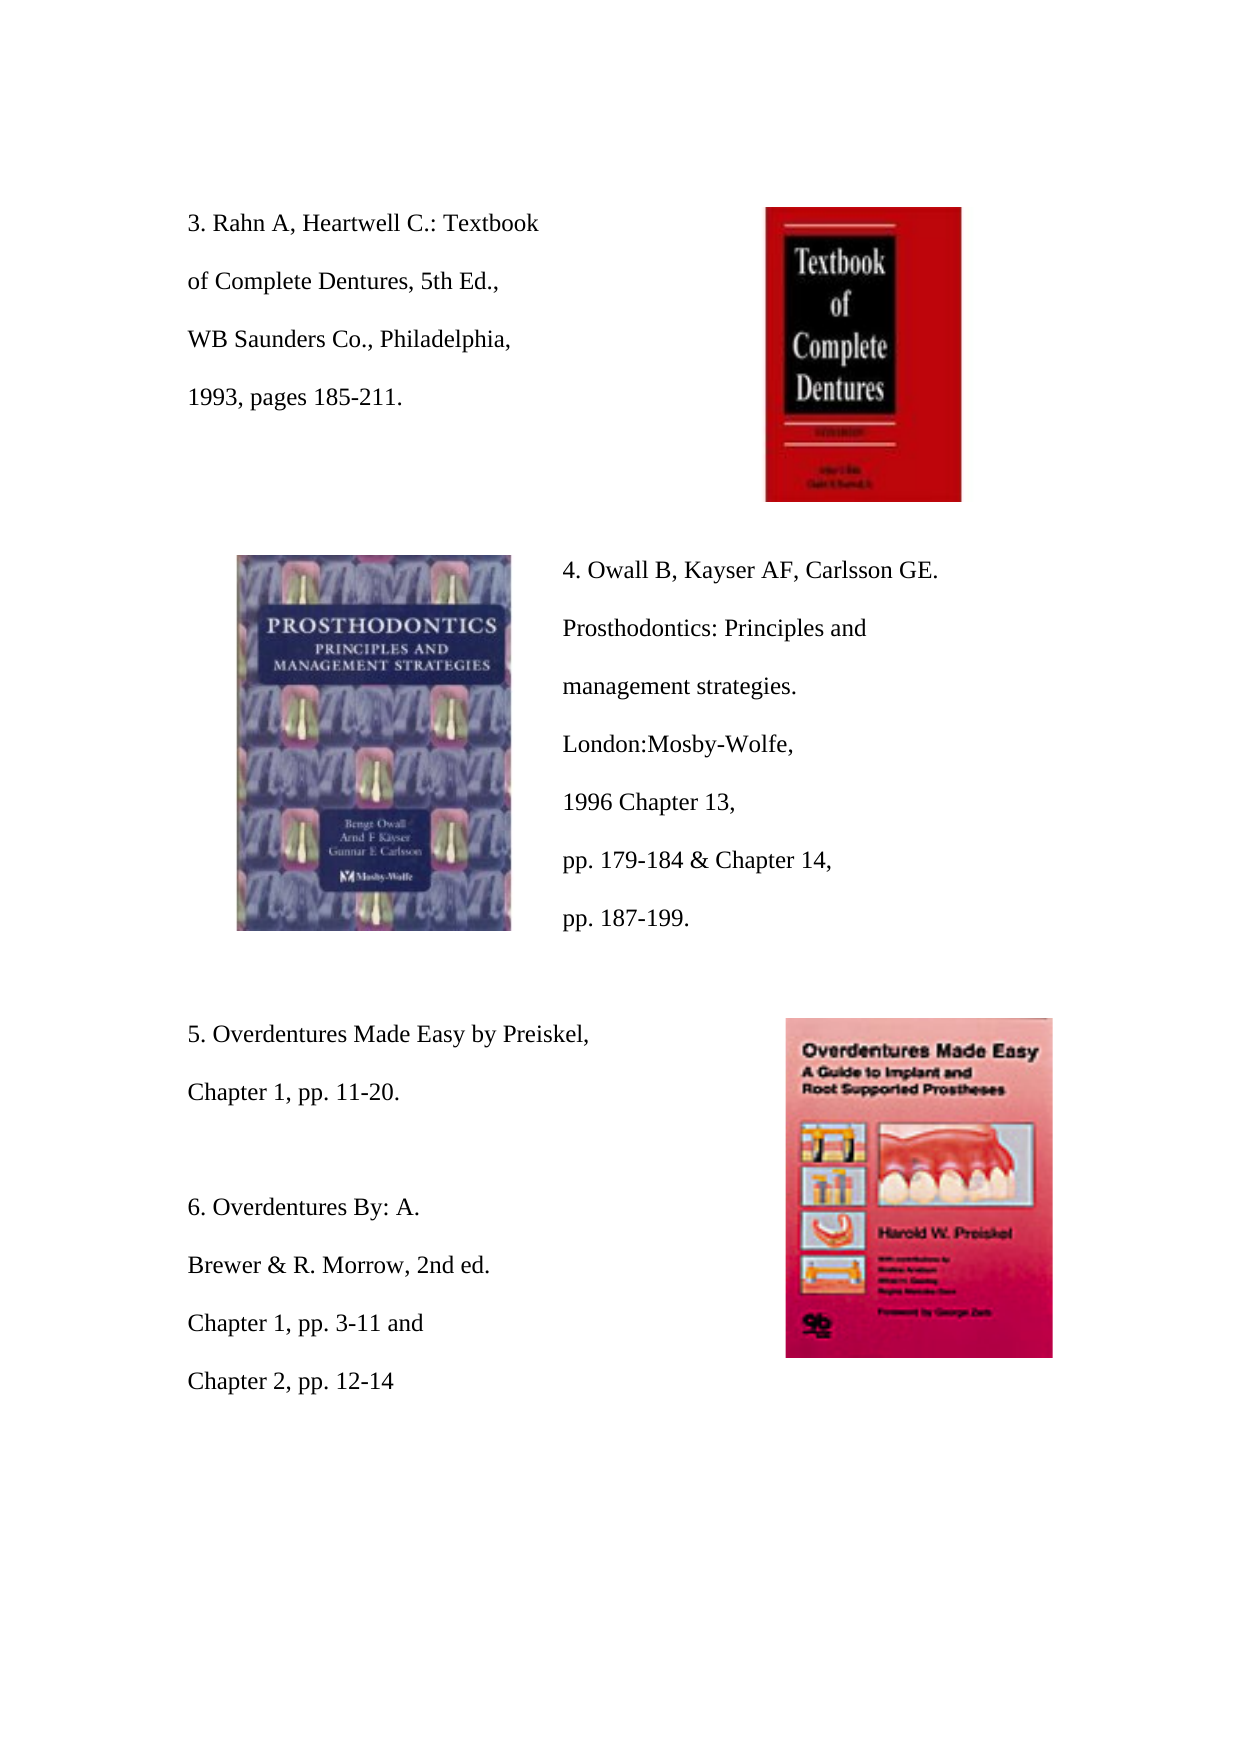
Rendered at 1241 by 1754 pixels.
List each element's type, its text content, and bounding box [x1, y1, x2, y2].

text London:Mosby-Wolfe, [563, 729, 1053, 758]
text 4. Owall B, Kayser AF, Carlsson GE. [563, 555, 1053, 584]
text WB Saunders Co., Philadelphia, [187, 324, 673, 352]
text 1993, pages 185-211. [187, 382, 673, 410]
text 5. Overdentures Made Easy by Preiskel, [187, 1019, 785, 1047]
text 1996 Chapter 13, [563, 787, 1053, 816]
picture [187, 555, 563, 931]
text Chapter 2, pp. 12-14 [187, 1366, 1053, 1395]
text Prosthodontics: Principles and [563, 613, 1053, 642]
text Chapter 1, pp. 3-11 and [187, 1308, 785, 1337]
text 6. Overdentures By: A. [187, 1192, 785, 1221]
picture [673, 207, 1053, 502]
text management strategies. [563, 671, 1053, 700]
text pp. 179-184 & Chapter 14, [563, 845, 1053, 874]
text Brewer & R. Morrow, 2nd ed. [187, 1250, 785, 1279]
text of Complete Dentures, 5th Ed., [187, 266, 673, 294]
text Chapter 1, pp. 11-20. [187, 1077, 785, 1105]
picture [785, 1018, 1053, 1358]
text 3. Rahn A, Heartwell C.: Textbook [187, 208, 673, 237]
text pp. 187-199. [187, 903, 1053, 932]
